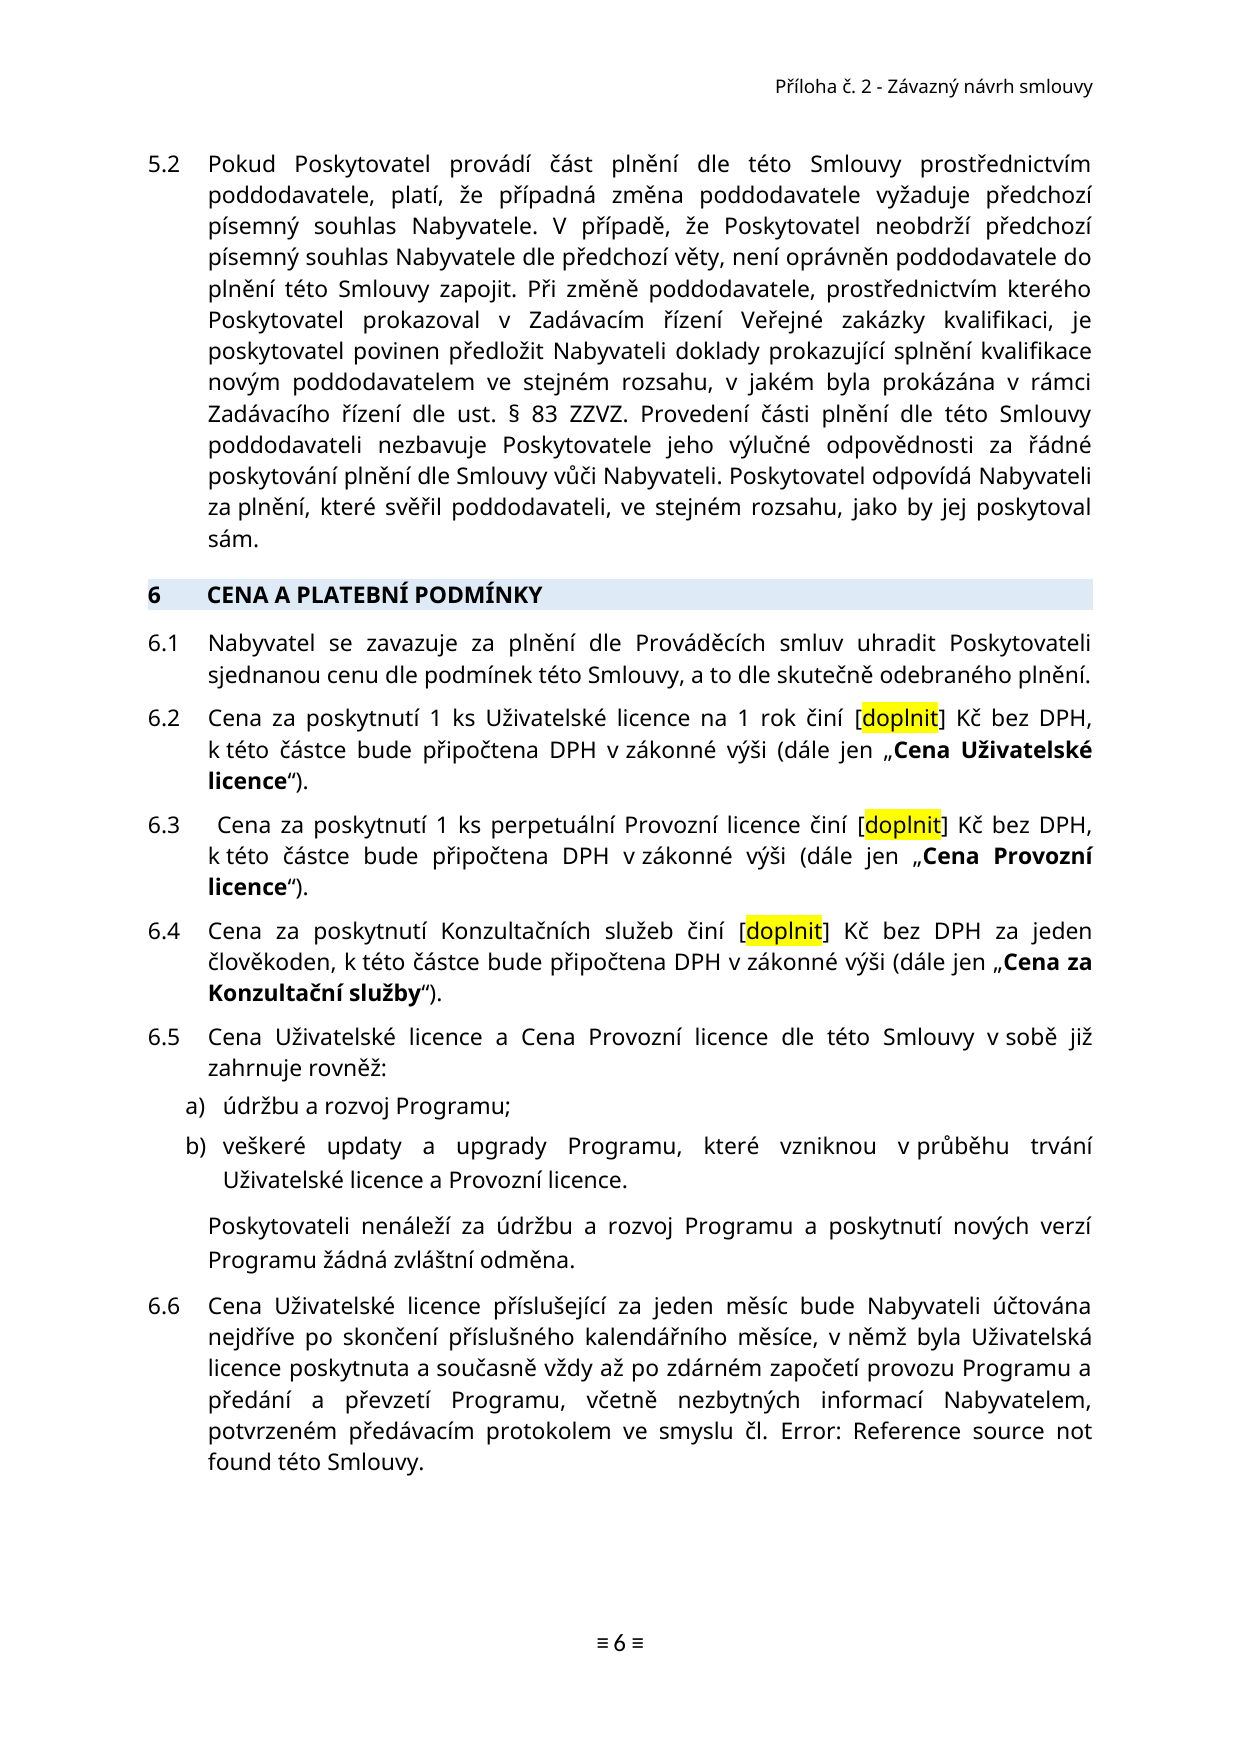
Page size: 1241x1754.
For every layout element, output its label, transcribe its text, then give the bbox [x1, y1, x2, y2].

subtitle Cena za poskytnutí 1 ks Uživatelské licence na 1 rok činí [doplnit] Kč bez DPH, k této částce bude připočtena DPH v zákonné výši (dále jen „Cena Uživatelské licence“). [148, 702, 1093, 796]
subtitle Nabyvatel se zavazuje za plnění dle Prováděcích smluv uhradit Poskytovateli sjednanou cenu dle podmínek této Smlouvy, a to dle skutečně odebraného plnění. [148, 627, 1093, 690]
subtitle Cena Uživatelské licence a Cena Provozní licence dle této Smlouvy v sobě již zahrnuje rovněž: [148, 1021, 1093, 1083]
subtitle údržbu a rozvoj Programu; [185, 1090, 1093, 1121]
subtitle Poskytovateli nenáleží za údržbu a rozvoj Programu a poskytnutí nových verzí Programu žádná zvláštní odměna. [208, 1210, 1093, 1275]
subtitle Cena za poskytnutí Konzultačních služeb činí [doplnit] Kč bez DPH za jeden člověkoden, k této částce bude připočtena DPH v zákonné výši (dále jen „Cena za Konzultační služby“). [148, 915, 1093, 1008]
subtitle veškeré updaty a upgrady Programu, které vzniknou v průběhu trvání Uživatelské licence a Provozní licence. [185, 1130, 1093, 1195]
subtitle Cena a platební podmínky [148, 579, 1093, 610]
subtitle Pokud Poskytovatel provádí část plnění dle této Smlouvy prostřednictvím poddodavatele, platí, že případná změna poddodavatele vyžaduje předchozí písemný souhlas Nabyvatele. V případě, že Poskytovatel neobdrží předchozí písemný souhlas Nabyvatele dle předchozí věty, není oprávněn poddodavatele do plnění této Smlouvy zapojit. Při změně poddodavatele, prostřednictvím kterého Poskytovatel prokazoval v Zadávacím řízení Veřejné zakázky kvalifikaci, je poskytovatel povinen předložit Nabyvateli doklady prokazující splnění kvalifikace novým poddodavatelem ve stejném rozsahu, v jakém byla prokázána v rámci Zadávacího řízení dle ust. § 83 ZZVZ. Provedení části plnění dle této Smlouvy poddodavateli nezbavuje Poskytovatele jeho výlučné odpovědnosti za řádné poskytování plnění dle Smlouvy vůči Nabyvateli. Poskytovatel odpovídá Nabyvateli za plnění, které svěřil poddodavateli, ve stejném rozsahu, jako by jej poskytoval sám. [148, 148, 1093, 554]
subtitle Cena za poskytnutí 1 ks perpetuální Provozní licence činí [doplnit] Kč bez DPH, k této částce bude připočtena DPH v zákonné výši (dále jen „Cena Provozní licence“). [148, 808, 1093, 902]
